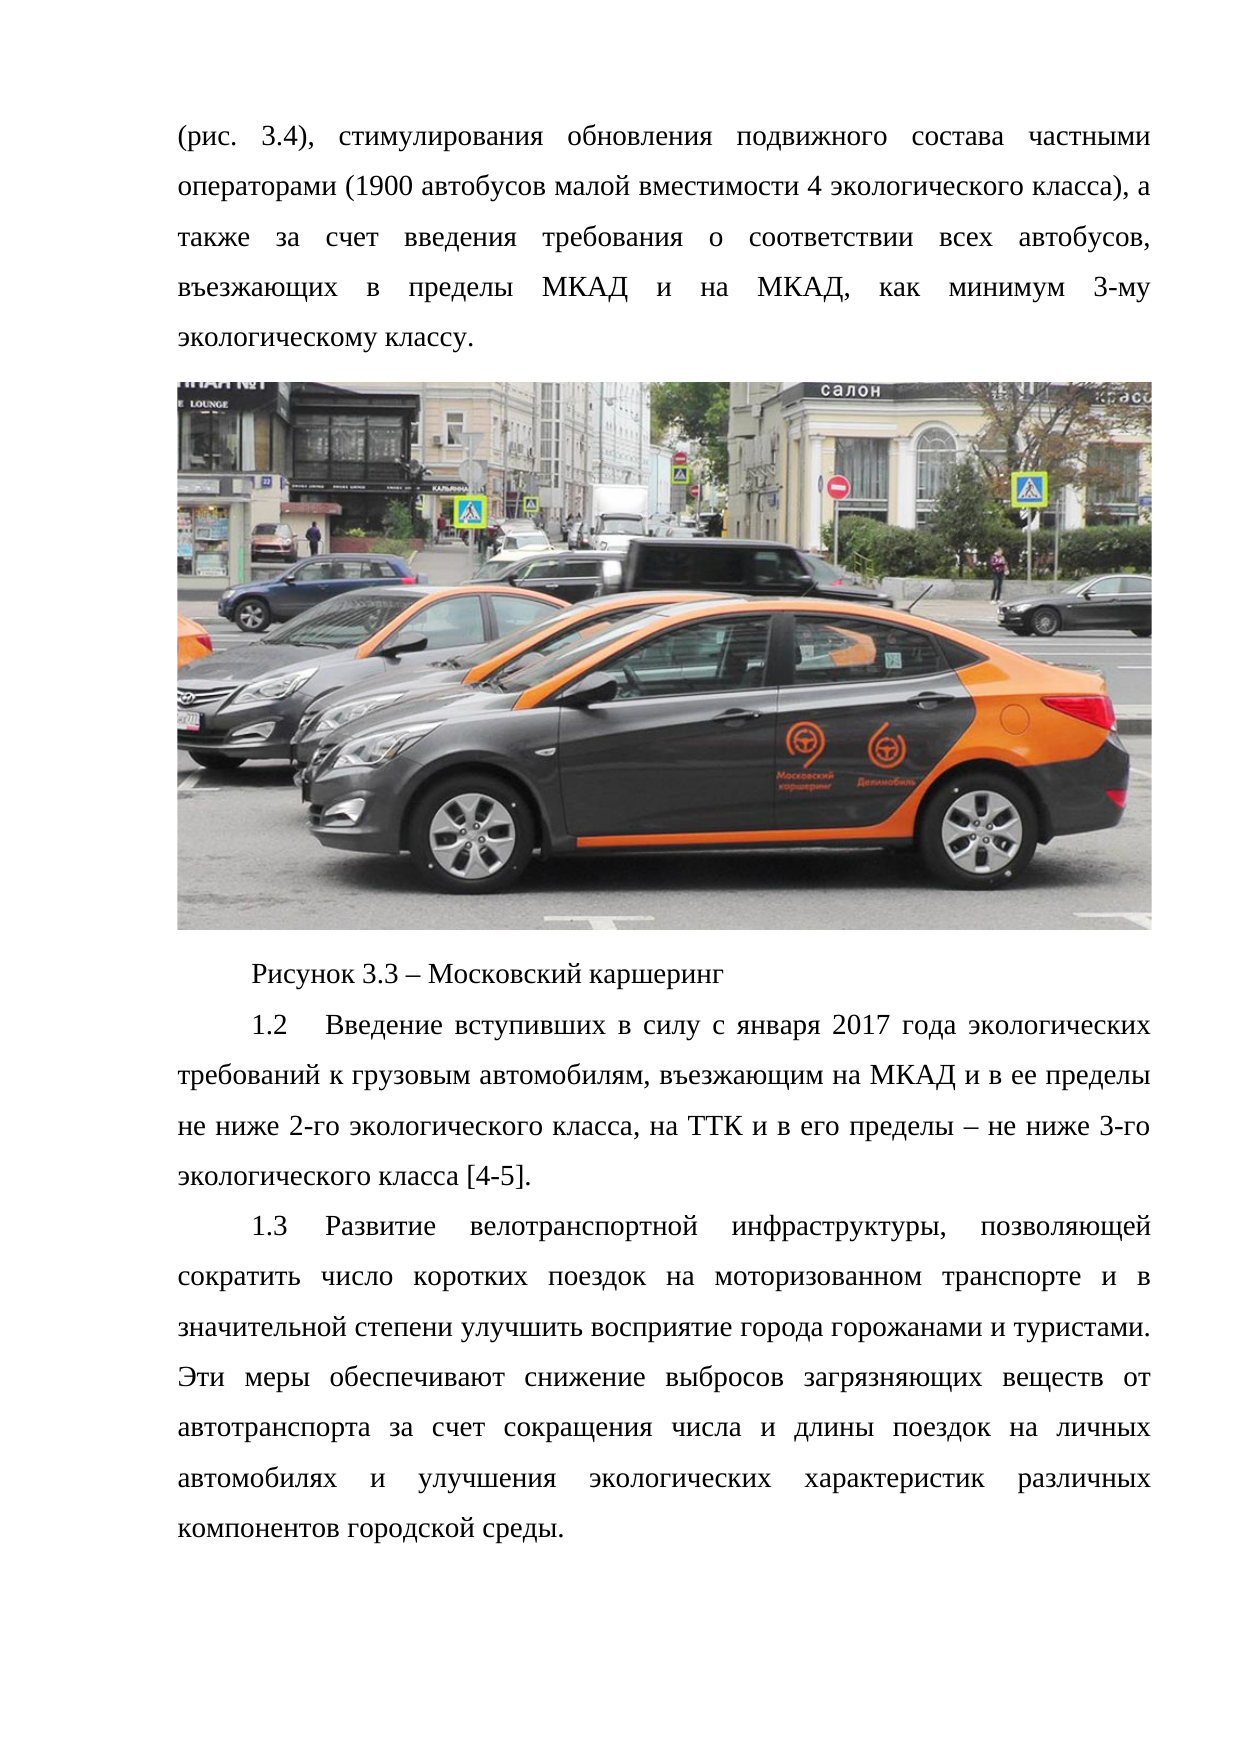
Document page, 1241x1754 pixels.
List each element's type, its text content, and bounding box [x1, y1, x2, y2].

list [177, 118, 1152, 353]
picture [177, 382, 1152, 930]
list Развитие велотранспортной инфраструктуры, позволяющей сократить число коротких поездок на моторизованном транспорте и в значительной степени улучшить восприятие города горожанами и туристами. Эти меры обеспечивают снижение выбросов загрязняющих веществ от автотранспорта за счет сокращения числа и длины поездок на личных автомобилях и улучшения экологических характеристик различных компонентов городской среды. [177, 1208, 1152, 1544]
list Введение вступивших в силу с января 2017 года экологических требований к грузовым автомобилям, въезжающим на МКАД и в ее пределы не ниже 2-го экологического класса, на ТТК и в его пределы – не ниже 3-го экологического класса [4-5]. [177, 1007, 1152, 1191]
text Рисунок 3.3 – Московский каршеринг [177, 957, 1152, 990]
